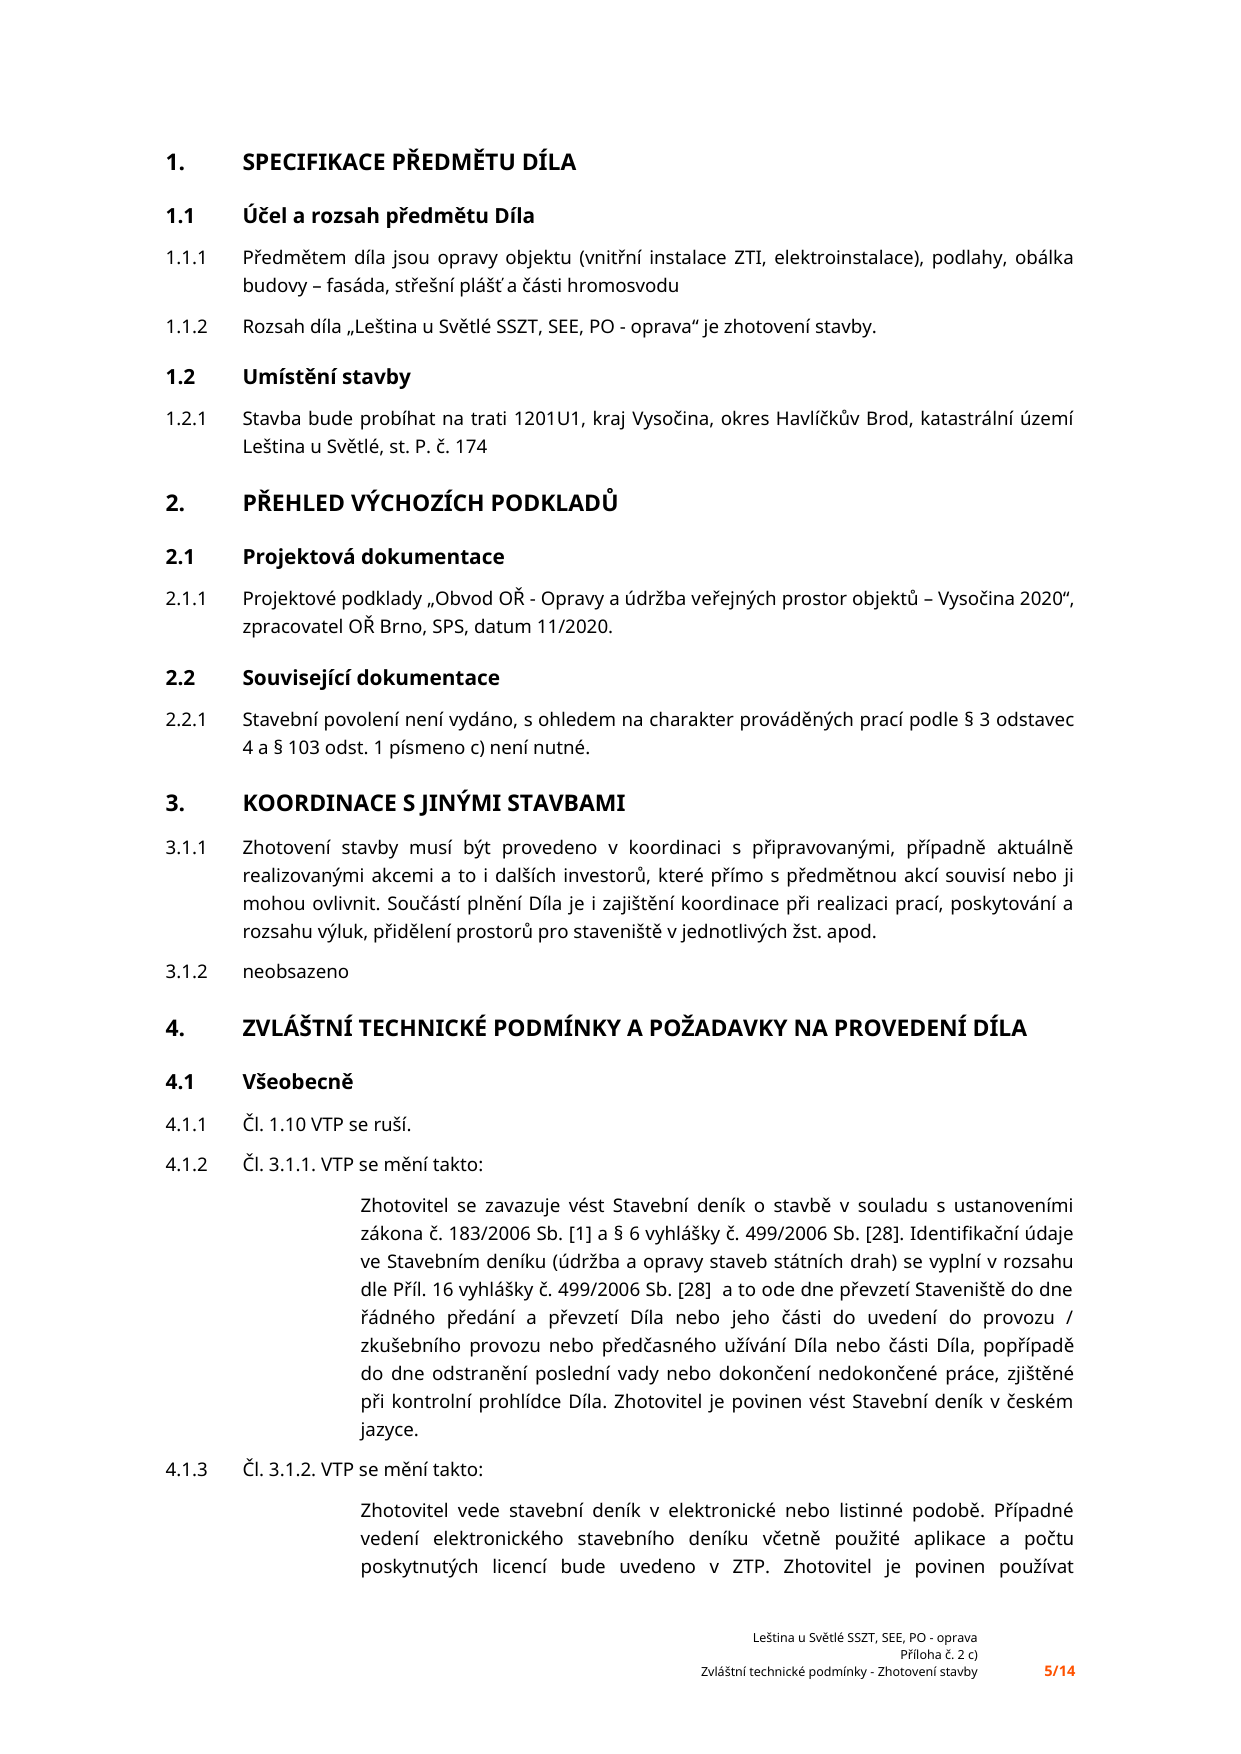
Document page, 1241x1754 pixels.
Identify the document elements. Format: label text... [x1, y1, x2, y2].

text KOORDINACE S JINÝMI STAVBAMI [165, 787, 1075, 819]
text Stavba bude probíhat na trati 1201U1, kraj Vysočina, okres Havlíčkův Brod, katastrální území Leština u Světlé, st. P. č. 174 [165, 406, 1075, 459]
text Čl. 3.1.2. VTP se mění takto: [165, 1457, 1075, 1482]
text Stavební povolení není vydáno, s ohledem na charakter prováděných prací podle § 3 odstavec 4 a § 103 odst. 1 písmeno c) není nutné. [165, 706, 1075, 760]
text Rozsah díla „Leština u Světlé SSZT, SEE, PO - oprava“ je zhotovení stavby. [165, 313, 1075, 339]
text Účel a rozsah předmětu Díla [165, 201, 1075, 229]
text Všeobecně [165, 1067, 1075, 1096]
text Předmětem díla jsou opravy objektu (vnitřní instalace ZTI, elektroinstalace), podlahy, obálka budovy – fasáda, střešní plášť a části hromosvodu [165, 244, 1075, 298]
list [360, 1497, 1075, 1579]
text Projektová dokumentace [165, 542, 1075, 570]
text PŘEHLED VÝCHOZÍCH PODKLADŮ [165, 487, 1075, 518]
text Související dokumentace [165, 663, 1075, 691]
text Zhotovení stavby musí být provedeno v koordinaci s připravovanými, případně aktuálně realizovanými akcemi a to i dalších investorů, které přímo s předmětnou akcí souvisí nebo ji mohou ovlivnit. Součástí plnění Díla je i zajištění koordinace při realizaci prací, poskytování a rozsahu výluk, přidělení prostorů pro staveniště v jednotlivých žst. apod. [165, 834, 1075, 944]
text ZVLÁŠTNÍ TECHNICKÉ PODMÍNKY A POŽADAVKY NA PROVEDENÍ DÍLA [165, 1012, 1075, 1043]
list Zhotovitel se zavazuje vést Stavební deník o stavbě v souladu s ustanoveními zákona č. 183/2006 Sb. [1] a § 6 vyhlášky č. 499/2006 Sb. [28]. Identifikační údaje ve Stavebním deníku (údržba a opravy staveb státních drah) se vyplní v rozsahu dle Příl. 16 vyhlášky č. 499/2006 Sb. [28] a to ode dne převzetí Staveniště do dne řádného předání a převzetí Díla nebo jeho části do uvedení do provozu / zkušebního provozu nebo předčasného užívání Díla nebo části Díla, popřípadě do dne odstranění poslední vady nebo dokončení nedokončené práce, zjištěné při kontrolní prohlídce Díla. Zhotovitel je povinen vést Stavební deník v českém jazyce. [360, 1192, 1075, 1442]
text Čl. 1.10 VTP se ruší. [165, 1111, 1075, 1136]
text Čl. 3.1.1. VTP se mění takto: [165, 1151, 1075, 1177]
text Umístění stavby [165, 362, 1075, 390]
text SPECIFIKACE PŘEDMĚTU DÍLA [165, 146, 1075, 177]
text Projektové podklady „Obvod OŘ - Opravy a údržba veřejných prostor objektů – Vysočina 2020“, zpracovatel OŘ Brno, SPS, datum 11/2020. [165, 586, 1075, 639]
text neobsazeno [165, 959, 1075, 984]
